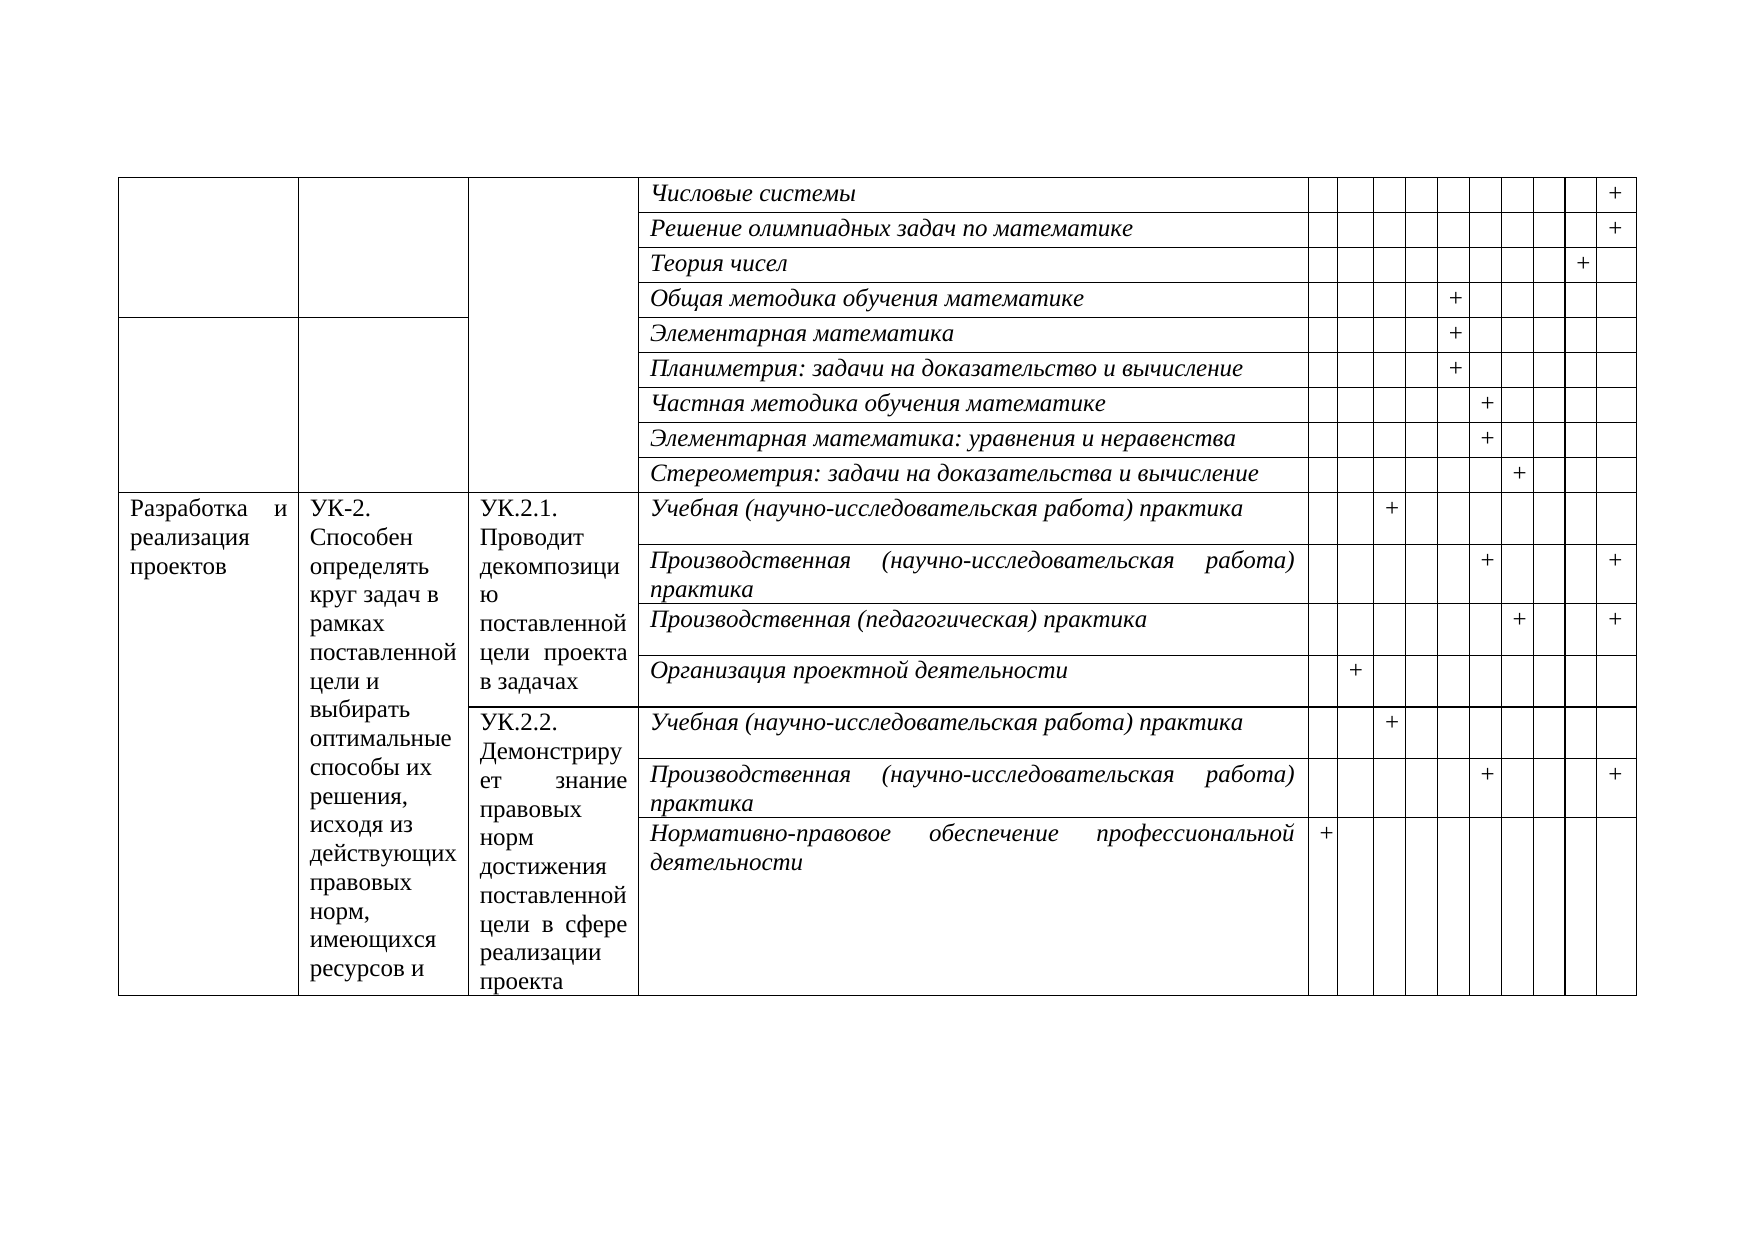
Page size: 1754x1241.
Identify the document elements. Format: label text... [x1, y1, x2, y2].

table_cell [1438, 423, 1469, 457]
table_cell [1597, 493, 1636, 544]
table_cell [1502, 248, 1533, 282]
table_cell [1566, 178, 1596, 212]
table_cell [1374, 353, 1405, 387]
table_cell [1309, 545, 1337, 603]
table_cell [1470, 353, 1501, 387]
table_cell [1597, 818, 1636, 995]
table_cell [1534, 458, 1564, 492]
table_cell [1374, 458, 1405, 492]
table_cell [1406, 545, 1437, 603]
table_cell + [1470, 423, 1501, 457]
table_cell [1406, 759, 1437, 817]
table_cell [1338, 458, 1373, 492]
table_cell [1470, 818, 1501, 995]
table_cell [1534, 493, 1564, 544]
table_cell [1309, 248, 1337, 282]
table_cell [1597, 458, 1636, 492]
table_cell + [1597, 213, 1636, 247]
table_cell [1566, 656, 1596, 706]
table_cell [1374, 656, 1405, 706]
table_cell [1438, 759, 1469, 817]
table_cell [119, 318, 298, 492]
table_cell [1534, 388, 1564, 422]
table_cell [1566, 604, 1596, 654]
table_cell Решение олимпиадных задач по математике [639, 213, 1308, 247]
table_cell [1534, 213, 1564, 247]
table_cell [1338, 318, 1373, 352]
table_cell [1406, 423, 1437, 457]
table_cell [1309, 213, 1337, 247]
table_cell [1502, 708, 1533, 758]
table_cell [1338, 213, 1373, 247]
table_cell [1502, 213, 1533, 247]
table_cell [1374, 818, 1405, 995]
table_cell + [1597, 545, 1636, 603]
table_cell [1438, 708, 1469, 758]
table_cell [1566, 318, 1596, 352]
table_cell [1470, 248, 1501, 282]
table_cell Организация проектной деятельности [639, 656, 1308, 706]
table_cell [1338, 283, 1373, 317]
table_cell [1534, 818, 1564, 995]
table_cell + [1438, 353, 1469, 387]
table_cell [1309, 423, 1337, 457]
table_cell Элементарная математика [639, 318, 1308, 352]
table_cell [1566, 458, 1596, 492]
table_cell [1309, 708, 1337, 758]
table_cell [1502, 545, 1533, 603]
table_cell [1597, 656, 1636, 706]
table_cell [1470, 604, 1501, 654]
table_cell [1438, 545, 1469, 603]
table_cell [1566, 493, 1596, 544]
table_cell [1502, 493, 1533, 544]
table_cell + [1470, 388, 1501, 422]
table_cell [1534, 178, 1564, 212]
table_cell [1470, 178, 1501, 212]
table_cell [1566, 213, 1596, 247]
table_cell [1309, 759, 1337, 817]
table_cell Элементарная математика: уравнения и неравенства [639, 423, 1308, 457]
table_cell + [1502, 604, 1533, 654]
table_cell Нормативно-правовое обеспечение профессиональной деятельности [639, 818, 1308, 995]
table_cell [1338, 178, 1373, 212]
table_cell [1438, 493, 1469, 544]
table_cell УК-2. Способен определять круг задач в рамках поставленной цели и выбирать оптимальные способы их решения, исходя из действующих правовых норм, имеющихся ресурсов и ограничений [299, 493, 468, 995]
table_cell [1374, 213, 1405, 247]
table_cell + [1309, 818, 1337, 995]
table_cell [1406, 213, 1437, 247]
table_cell Стереометрия: задачи на доказательства и вычисление [639, 458, 1308, 492]
table_cell [1566, 759, 1596, 817]
table_cell Разработка и реализация проектов [119, 493, 298, 995]
table_cell [1470, 318, 1501, 352]
table_cell [1438, 818, 1469, 995]
table_cell [1502, 178, 1533, 212]
table_cell [1338, 759, 1373, 817]
table_cell Общая методика обучения математике [639, 283, 1308, 317]
table_cell [1502, 656, 1533, 706]
table_cell [1534, 545, 1564, 603]
table_cell [1502, 353, 1533, 387]
table_cell [1438, 656, 1469, 706]
table_cell [1406, 178, 1437, 212]
table_cell [1309, 458, 1337, 492]
table_cell Учебная (научно-исследовательская работа) практика [639, 493, 1308, 544]
table_cell Планиметрия: задачи на доказательство и вычисление [639, 353, 1308, 387]
table_cell + [1502, 458, 1533, 492]
table_cell + [1438, 318, 1469, 352]
table_cell Числовые системы [639, 178, 1308, 212]
table_cell [1470, 213, 1501, 247]
table_cell [1374, 423, 1405, 457]
table_cell Производственная (научно-исследовательская работа) практика [639, 759, 1308, 817]
table_cell [1309, 388, 1337, 422]
table_cell [1470, 458, 1501, 492]
table_cell + [1597, 604, 1636, 654]
table_cell [1309, 283, 1337, 317]
table_cell [1309, 353, 1337, 387]
table_cell [1566, 708, 1596, 758]
table_cell + [1597, 759, 1636, 817]
table_cell [1597, 708, 1636, 758]
table_cell [1534, 656, 1564, 706]
table_cell [1438, 178, 1469, 212]
table_cell [1338, 248, 1373, 282]
table_cell [1406, 283, 1437, 317]
table_cell [1502, 388, 1533, 422]
table_cell [1338, 708, 1373, 758]
table_cell [1438, 458, 1469, 492]
table_cell [1338, 353, 1373, 387]
table_cell [1406, 388, 1437, 422]
table_cell [1597, 388, 1636, 422]
table_cell [1338, 388, 1373, 422]
table_cell [1374, 283, 1405, 317]
table_cell [1534, 708, 1564, 758]
table_cell [1406, 604, 1437, 654]
table_cell [1534, 318, 1564, 352]
table_cell [1502, 318, 1533, 352]
table_cell [1309, 318, 1337, 352]
table_cell [1309, 493, 1337, 544]
table_cell [1406, 708, 1437, 758]
table_cell [1374, 178, 1405, 212]
table_cell [1534, 283, 1564, 317]
table_cell [1597, 283, 1636, 317]
table_cell [1406, 248, 1437, 282]
table_cell [1338, 818, 1373, 995]
table_cell [1309, 604, 1337, 654]
table_cell + [1470, 545, 1501, 603]
table_cell [1338, 604, 1373, 654]
table_cell [1438, 213, 1469, 247]
table_cell [1406, 493, 1437, 544]
table_cell + [1470, 759, 1501, 817]
table_cell [1534, 604, 1564, 654]
table_cell [1438, 388, 1469, 422]
table_cell [1502, 283, 1533, 317]
table_cell + [1438, 283, 1469, 317]
table_cell + [1374, 493, 1405, 544]
table_cell [1566, 353, 1596, 387]
table_cell [1597, 318, 1636, 352]
table_cell [1438, 604, 1469, 654]
table_cell [299, 318, 468, 492]
table_cell УК.2.1. Проводит декомпозицию поставленной цели проекта в задачах [469, 493, 638, 706]
table_cell [1338, 493, 1373, 544]
table_cell [1338, 423, 1373, 457]
table_cell [1374, 388, 1405, 422]
table_cell [1406, 353, 1437, 387]
table_cell [1374, 318, 1405, 352]
table_cell [1470, 493, 1501, 544]
table_cell [1406, 458, 1437, 492]
table_cell [1534, 759, 1564, 817]
table_cell [1309, 656, 1337, 706]
table_cell + [1597, 178, 1636, 212]
table_cell Теория чисел [639, 248, 1308, 282]
table_cell [1534, 423, 1564, 457]
table_cell Производственная (педагогическая) практика [639, 604, 1308, 654]
table_cell [1566, 388, 1596, 422]
table_cell [1374, 604, 1405, 654]
table_cell [1470, 708, 1501, 758]
table_cell [1406, 656, 1437, 706]
table_cell [1597, 423, 1636, 457]
table_cell [1502, 423, 1533, 457]
table_cell [1566, 818, 1596, 995]
table_cell [1566, 283, 1596, 317]
table_cell + [1338, 656, 1373, 706]
table_cell [1597, 248, 1636, 282]
table_cell [1534, 248, 1564, 282]
table_cell [1566, 545, 1596, 603]
table_cell [1502, 759, 1533, 817]
table_cell УК.2.2. Демонстрирует знание правовых норм достижения поставленной цели в сфере реализации проекта [469, 708, 638, 995]
table_cell [1338, 545, 1373, 603]
table_cell [1309, 178, 1337, 212]
table_cell + [1566, 248, 1596, 282]
table_cell [1438, 248, 1469, 282]
table_cell [1374, 759, 1405, 817]
table_cell Частная методика обучения математике [639, 388, 1308, 422]
table_cell [1470, 283, 1501, 317]
table_cell [1406, 818, 1437, 995]
table_cell + [1374, 708, 1405, 758]
table_cell [1502, 818, 1533, 995]
table_cell Производственная (научно-исследовательская работа) практика [639, 545, 1308, 603]
table_cell [1566, 423, 1596, 457]
table_cell [1597, 353, 1636, 387]
table_cell Учебная (научно-исследовательская работа) практика [639, 708, 1308, 758]
table_cell [1374, 248, 1405, 282]
table_cell [1534, 353, 1564, 387]
table_cell [1374, 545, 1405, 603]
table_cell [1406, 318, 1437, 352]
table_cell [1470, 656, 1501, 706]
